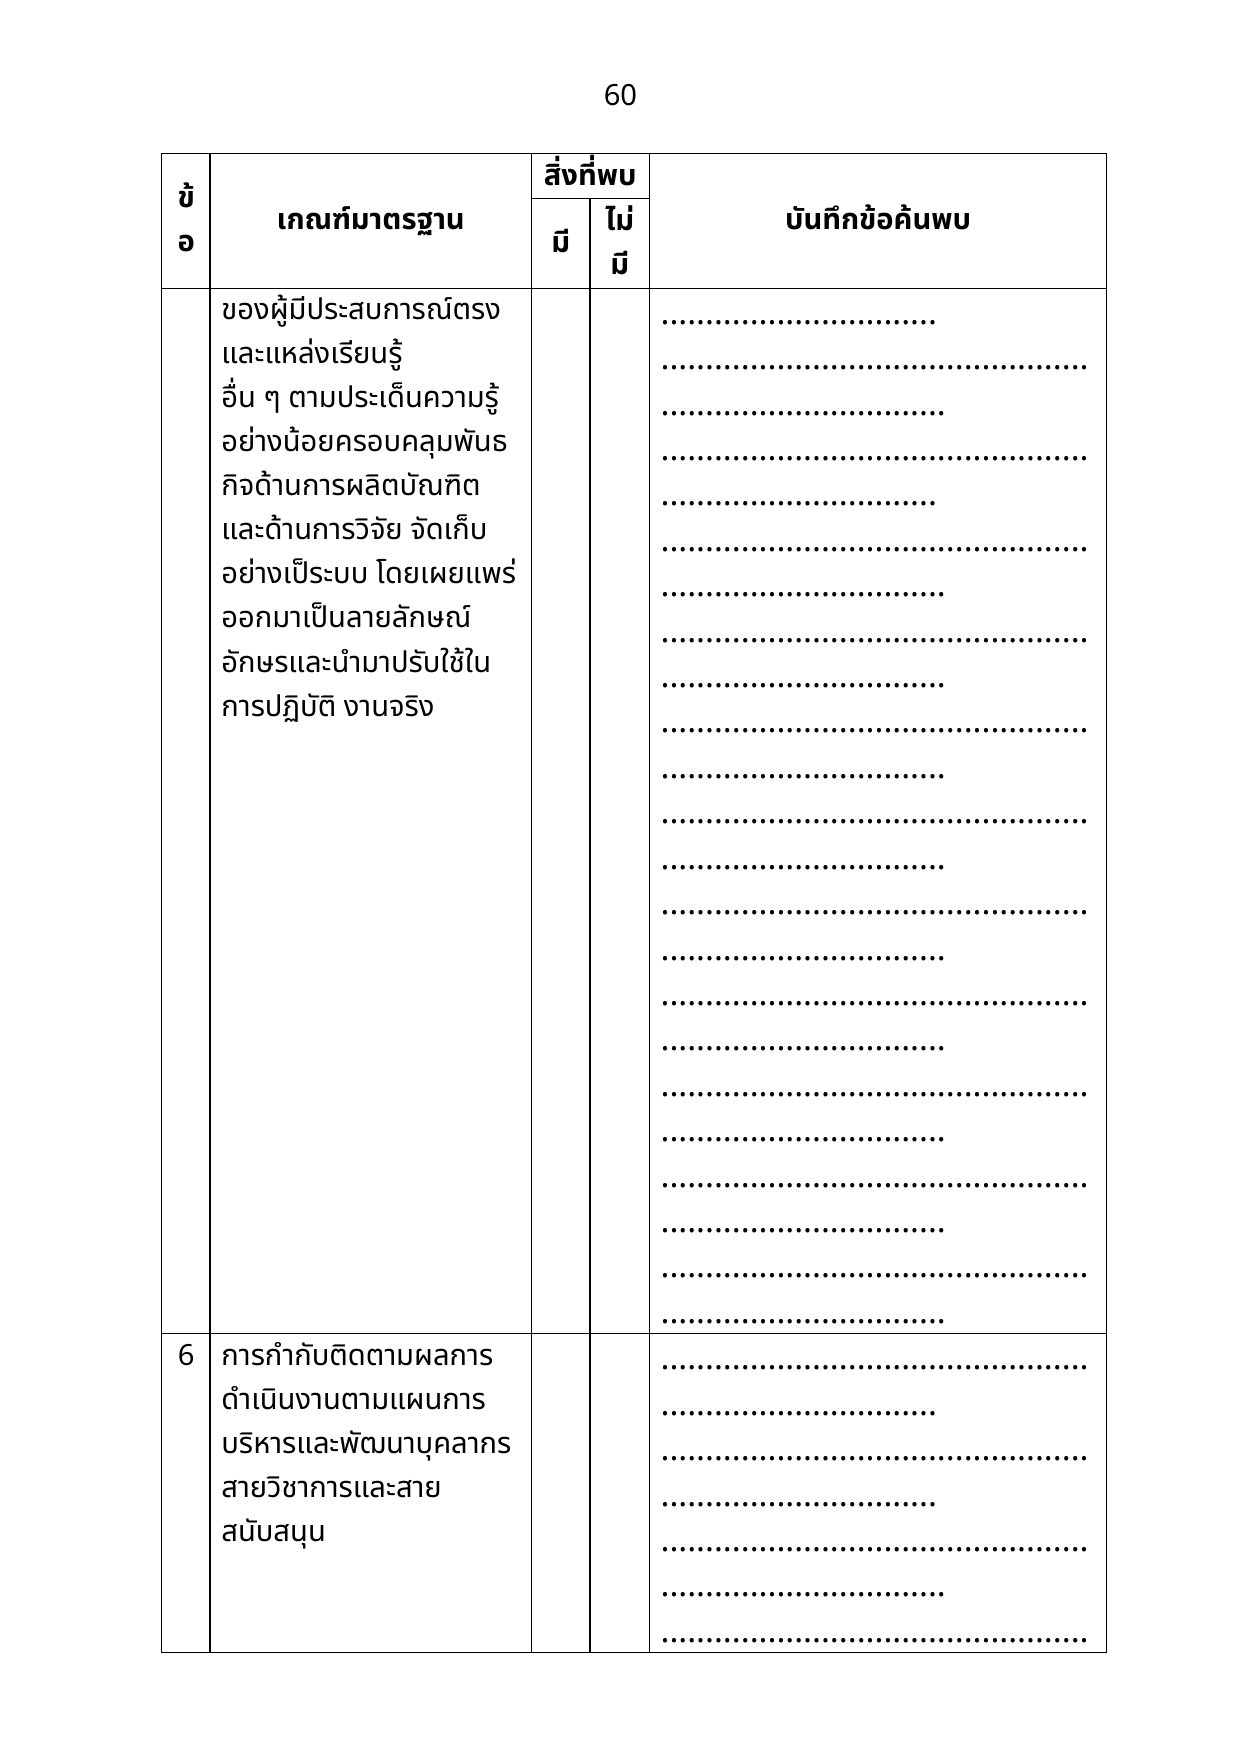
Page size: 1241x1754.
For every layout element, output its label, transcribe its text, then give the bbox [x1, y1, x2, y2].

table_header เกณฑ์มาตรฐาน [211, 154, 531, 287]
table_cell มี [532, 199, 589, 287]
table_header ข้อ [162, 154, 209, 287]
table_cell [532, 1334, 589, 1652]
table_cell [591, 1334, 649, 1652]
table_cell ไม่มี [591, 199, 649, 287]
table_header บันทึกข้อค้นพบ [650, 154, 1106, 287]
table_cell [211, 1334, 531, 1652]
table_cell 5 [162, 289, 209, 1333]
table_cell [650, 289, 1106, 1333]
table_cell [650, 1334, 1106, 1652]
table_cell [591, 289, 649, 1333]
table_cell [532, 289, 589, 1333]
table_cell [211, 289, 531, 1333]
table_header สิ่งที่พบ [532, 154, 649, 198]
table_cell 6 [162, 1334, 209, 1652]
